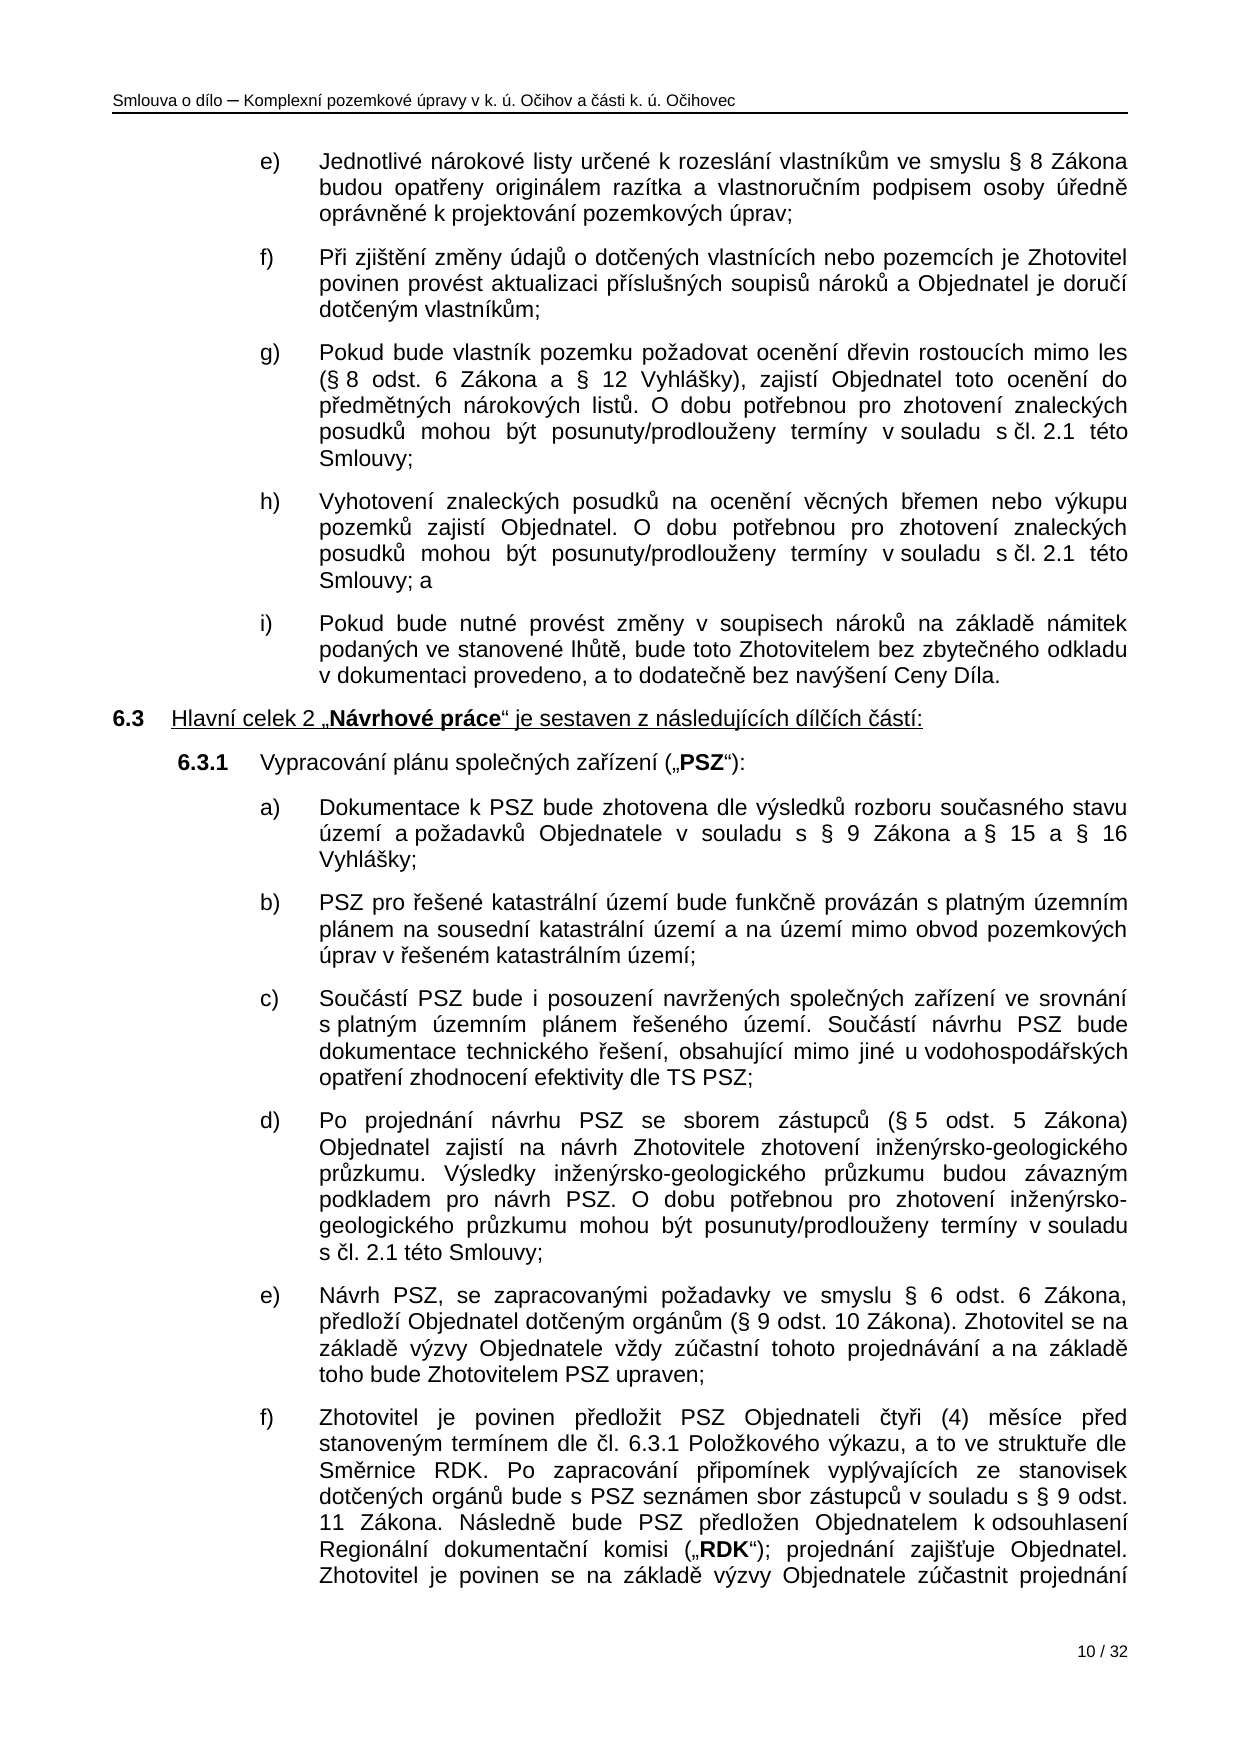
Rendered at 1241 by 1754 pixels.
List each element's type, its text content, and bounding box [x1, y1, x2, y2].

list Pokud bude nutné provést změny v soupisech nároků na základě námitek podaných ve stanovené lhůtě, bude toto Zhotovitelem bez zbytečného odkladu v dokumentaci provedeno, a to dodatečně bez navýšení Ceny Díla. [260, 610, 1128, 689]
list Po projednání návrhu PSZ se sborem zástupců (§ 5 odst. 5 Zákona) Objednatel zajistí na návrh Zhotovitele zhotovení inženýrsko-geologického průzkumu. Výsledky inženýrsko-geologického průzkumu budou závazným podkladem pro návrh PSZ. O dobu potřebnou pro zhotovení inženýrsko-geologického průzkumu mohou být posunuty/prodlouženy termíny v souladu s čl. 2.1 této Smlouvy; [260, 1107, 1128, 1265]
list Dokumentace k PSZ bude zhotovena dle výsledků rozboru současného stavu území a požadavků Objednatele v souladu s § 9 Zákona a § 15 a § 16 Vyhlášky; [260, 793, 1128, 873]
list Jednotlivé nárokové listy určené k rozeslání vlastníkům ve smyslu § 8 Zákona budou opatřeny originálem razítka a vlastnoručním podpisem osoby úředně oprávněné k projektování pozemkových úprav; [260, 148, 1128, 227]
list Vyhotovení znaleckých posudků na ocenění věcných břemen nebo výkupu pozemků zajistí Objednatel. O dobu potřebnou pro zhotovení znaleckých posudků mohou být posunuty/prodlouženy termíny v souladu s čl. 2.1 této Smlouvy; a [260, 488, 1128, 593]
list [260, 1404, 1128, 1588]
list Při zjištění změny údajů o dotčených vlastnících nebo pozemcích je Zhotovitel povinen provést aktualizaci příslušných soupisů nároků a Objednatel je doručí dotčeným vlastníkům; [260, 243, 1128, 322]
text Hlavní celek 2 „Návrhové práce“ je sestaven z následujících dílčích částí: [112, 705, 1128, 732]
text Vypracování plánu společných zařízení („PSZ“): [177, 748, 1128, 775]
list Pokud bude vlastník pozemku požadovat ocenění dřevin rostoucích mimo les (§ 8 odst. 6 Zákona a § 12 Vyhlášky), zajistí Objednatel toto ocenění do předmětných nárokových listů. O dobu potřebnou pro zhotovení znaleckých posudků mohou být posunuty/prodlouženy termíny v souladu s čl. 2.1 této Smlouvy; [260, 339, 1128, 471]
list Součástí PSZ bude i posouzení navržených společných zařízení ve srovnání s platným územním plánem řešeného území. Součástí návrhu PSZ bude dokumentace technického řešení, obsahující mimo jiné u vodohospodářských opatření zhodnocení efektivity dle TS PSZ; [260, 985, 1128, 1090]
list Návrh PSZ, se zapracovanými požadavky ve smyslu § 6 odst. 6 Zákona, předloží Objednatel dotčeným orgánům (§ 9 odst. 10 Zákona). Zhotovitel se na základě výzvy Objednatele vždy zúčastní tohoto projednávání a na základě toho bude Zhotovitelem PSZ upraven; [260, 1282, 1128, 1387]
list PSZ pro řešené katastrální území bude funkčně provázán s platným územním plánem na sousední katastrální území a na území mimo obvod pozemkových úprav v řešeném katastrálním území; [260, 889, 1128, 968]
